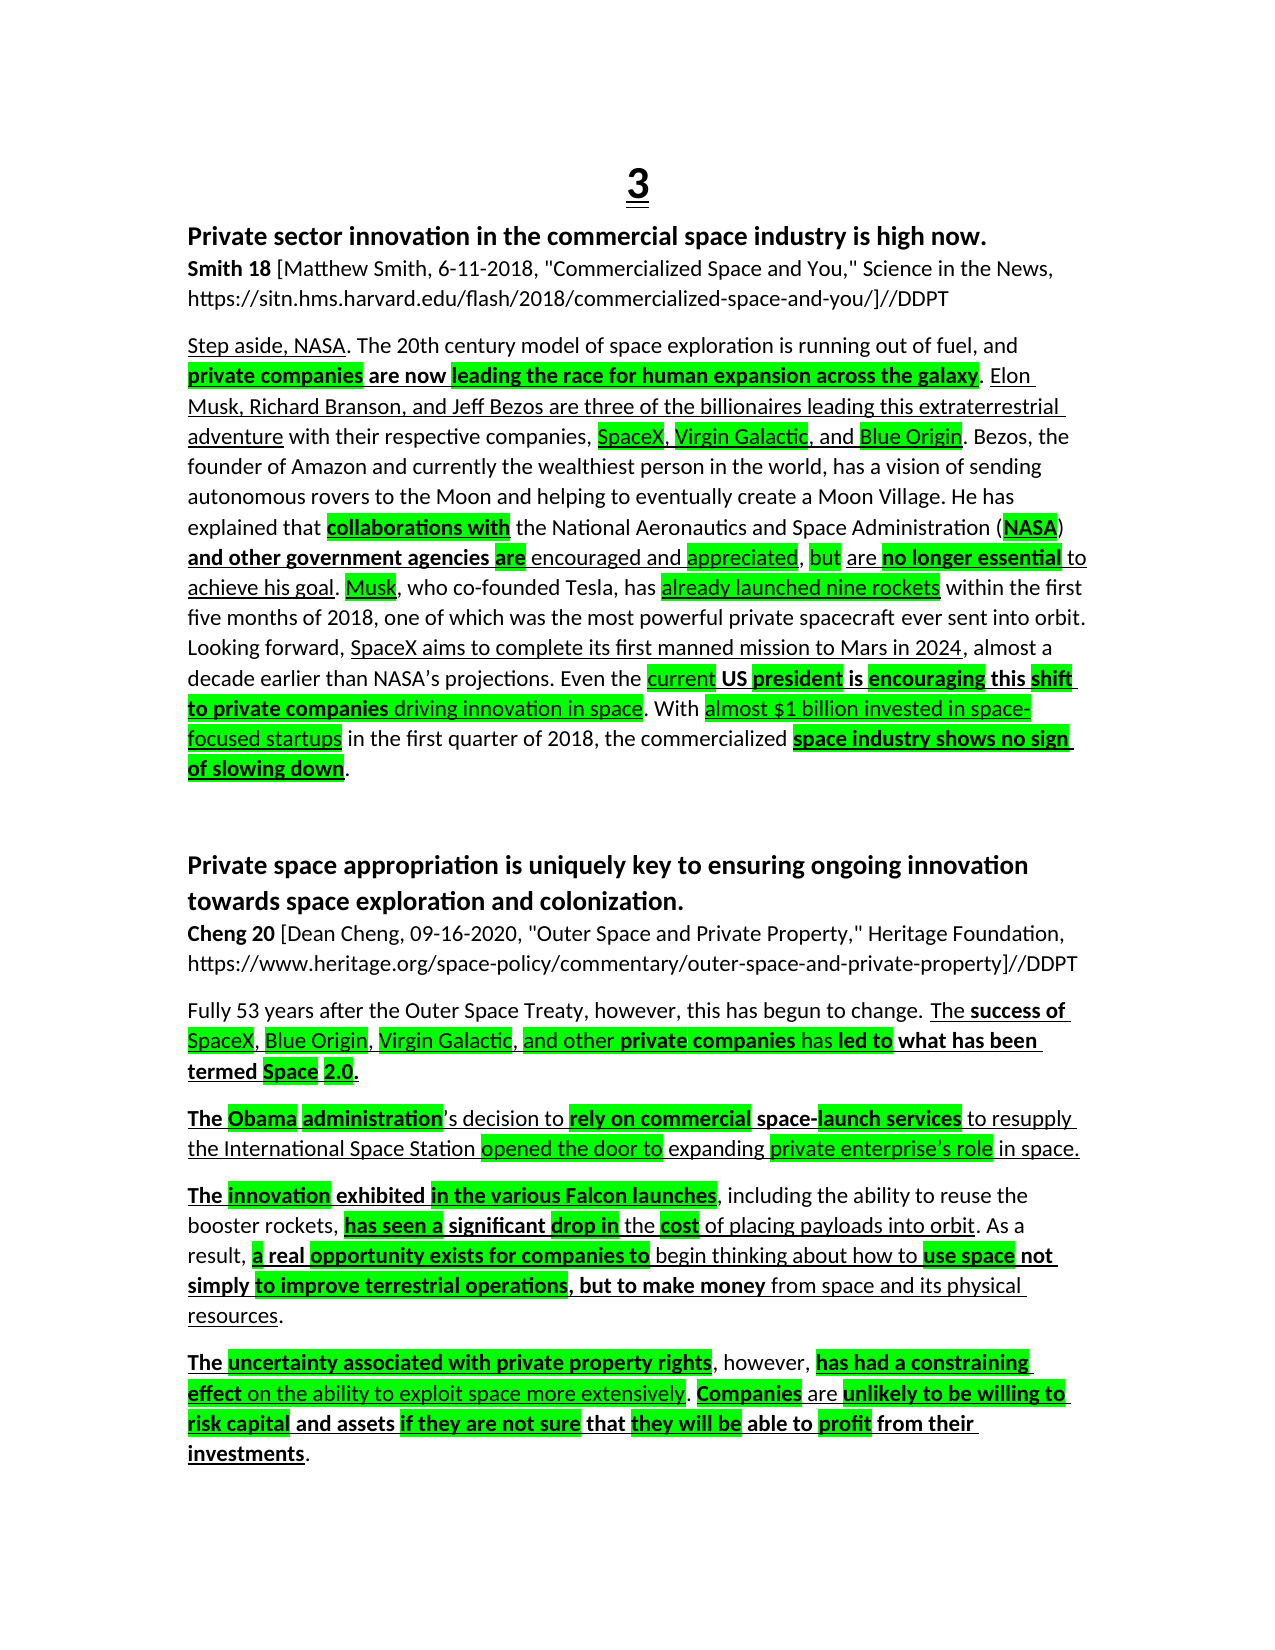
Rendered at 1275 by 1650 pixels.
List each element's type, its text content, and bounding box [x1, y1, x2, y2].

text The uncertainty associated with private property rights, however, has had a constraining effect on the ability to exploit space more extensively. Companies are unlikely to be willing to risk capital and assets if they are not sure that they will be able to profit from their investments. [187, 1348, 1087, 1467]
subtitle Private space appropriation is uniquely key to ensuring ongoing innovation towards space exploration and colonization. [187, 848, 1087, 917]
text Cheng 20 [Dean Cheng, 09-16-2020, "Outer Space and Private Property," Heritage Foundation, https://www.heritage.org/space-policy/commentary/outer-space-and-private-property]//DDPT [187, 919, 1087, 977]
text Fully 53 years after the Outer Space Treaty, however, this has begun to change. The success of SpaceX, Blue Origin, Virgin Galactic, and other private companies has led to what has been termed Space 2.0. [187, 996, 1087, 1085]
text The innovation exhibited in the various Falcon launches, including the ability to reuse the booster rockets, has seen a significant drop in the cost of placing payloads into orbit. As a result, a real opportunity exists for companies to begin thinking about how to use space not simply to improve terrestrial operations, but to make money from space and its physical resources. [187, 1181, 1087, 1329]
text Step aside, NASA. The 20th century model of space exploration is running out of fuel, and private companies are now leading the race for human expansion across the galaxy. Elon Musk, Richard Branson, and Jeff Bezos are three of the billionaires leading this extraterrestrial adventure with their respective companies, SpaceX, Virgin Galactic, and Blue Origin. Bezos, the founder of Amazon and currently the wealthiest person in the world, has a vision of sending autonomous rovers to the Moon and helping to eventually create a Moon Village. He has explained that collaborations with the National Aeronautics and Space Administration (NASA) and other government agencies are encouraged and appreciated, but are no longer essential to achieve his goal. Musk, who co-founded Tesla, has already launched nine rockets within the first five months of 2018, one of which was the most powerful private spacecraft ever sent into orbit. Looking forward, SpaceX aims to complete its first manned mission to Mars in 2024, almost a decade earlier than NASA’s projections. Even the current US president is encouraging this shift to private companies driving innovation in space. With almost $1 billion invested in space-focused startups in the first quarter of 2018, the commercialized space industry shows no sign of slowing down. [187, 331, 1087, 782]
subtitle 3 [187, 154, 1087, 210]
text Smith 18 [Matthew Smith, 6-11-2018, "Commercialized Space and You," Science in the News, https://sitn.hms.harvard.edu/flash/2018/commercialized-space-and-you/]//DDPT [187, 254, 1087, 312]
text The Obama administration’s decision to rely on commercial space-launch services to resupply the International Space Station opened the door to expanding private enterprise’s role in space. [187, 1104, 1087, 1162]
subtitle Private sector innovation in the commercial space industry is high now. [187, 219, 1087, 252]
